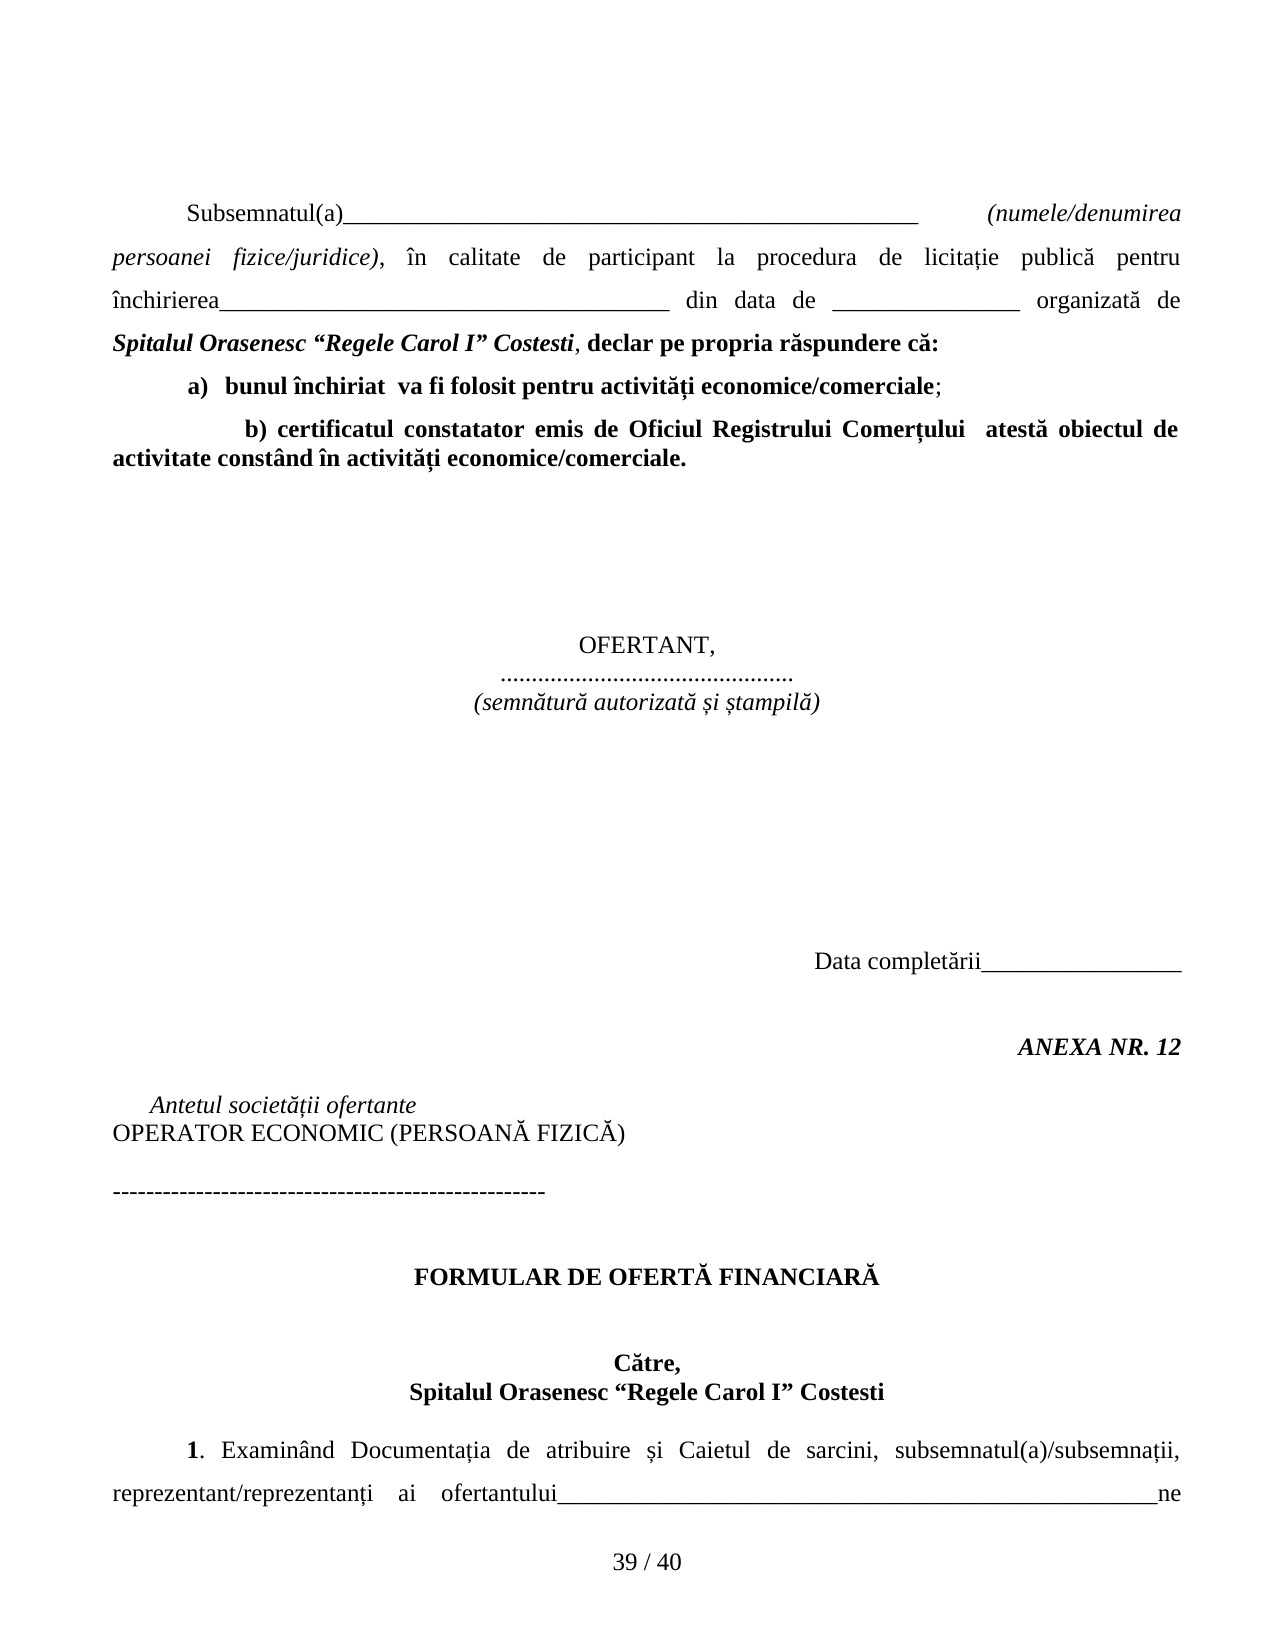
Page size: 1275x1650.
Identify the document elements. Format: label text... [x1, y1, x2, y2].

text Către, [112, 1348, 1181, 1377]
text Antetul societății ofertante [112, 1090, 1181, 1118]
text b) certificatul constatator emis de Oficiul Registrului Comerțului atestă obiectul de activitate constând în activități economice/comerciale. [112, 414, 1181, 472]
list bunul închiriat va fi folosit pentru activități economice/comerciale; [187, 371, 1181, 400]
text FORMULAR DE OFERTĂ FINANCIARĂ [112, 1262, 1181, 1291]
text ---------------------------------------------------- [112, 1176, 1181, 1205]
text ............................................... [112, 658, 1181, 687]
text ANEXA NR. 12 [112, 1032, 1181, 1061]
text OPERATOR ECONOMIC (PERSOANĂ FIZICĂ) [112, 1118, 1181, 1147]
text (semnătură autorizată și ștampilă) [112, 687, 1181, 716]
text Data completării________________ [112, 946, 1181, 975]
text Subsemnatul(a)______________________________________________ (numele/denumirea persoanei fizice/juridice), în calitate de participant la procedura de licitație publică pentru închirierea____________________________________ din data de _______________ organizată de Spitalul Orasenesc “Regele Carol I” Costesti, declar pe propria răspundere că: [112, 198, 1181, 357]
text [112, 1435, 1181, 1507]
text Spitalul Orasenesc “Regele Carol I” Costesti [112, 1377, 1181, 1406]
text OFERTANT, [112, 630, 1181, 658]
